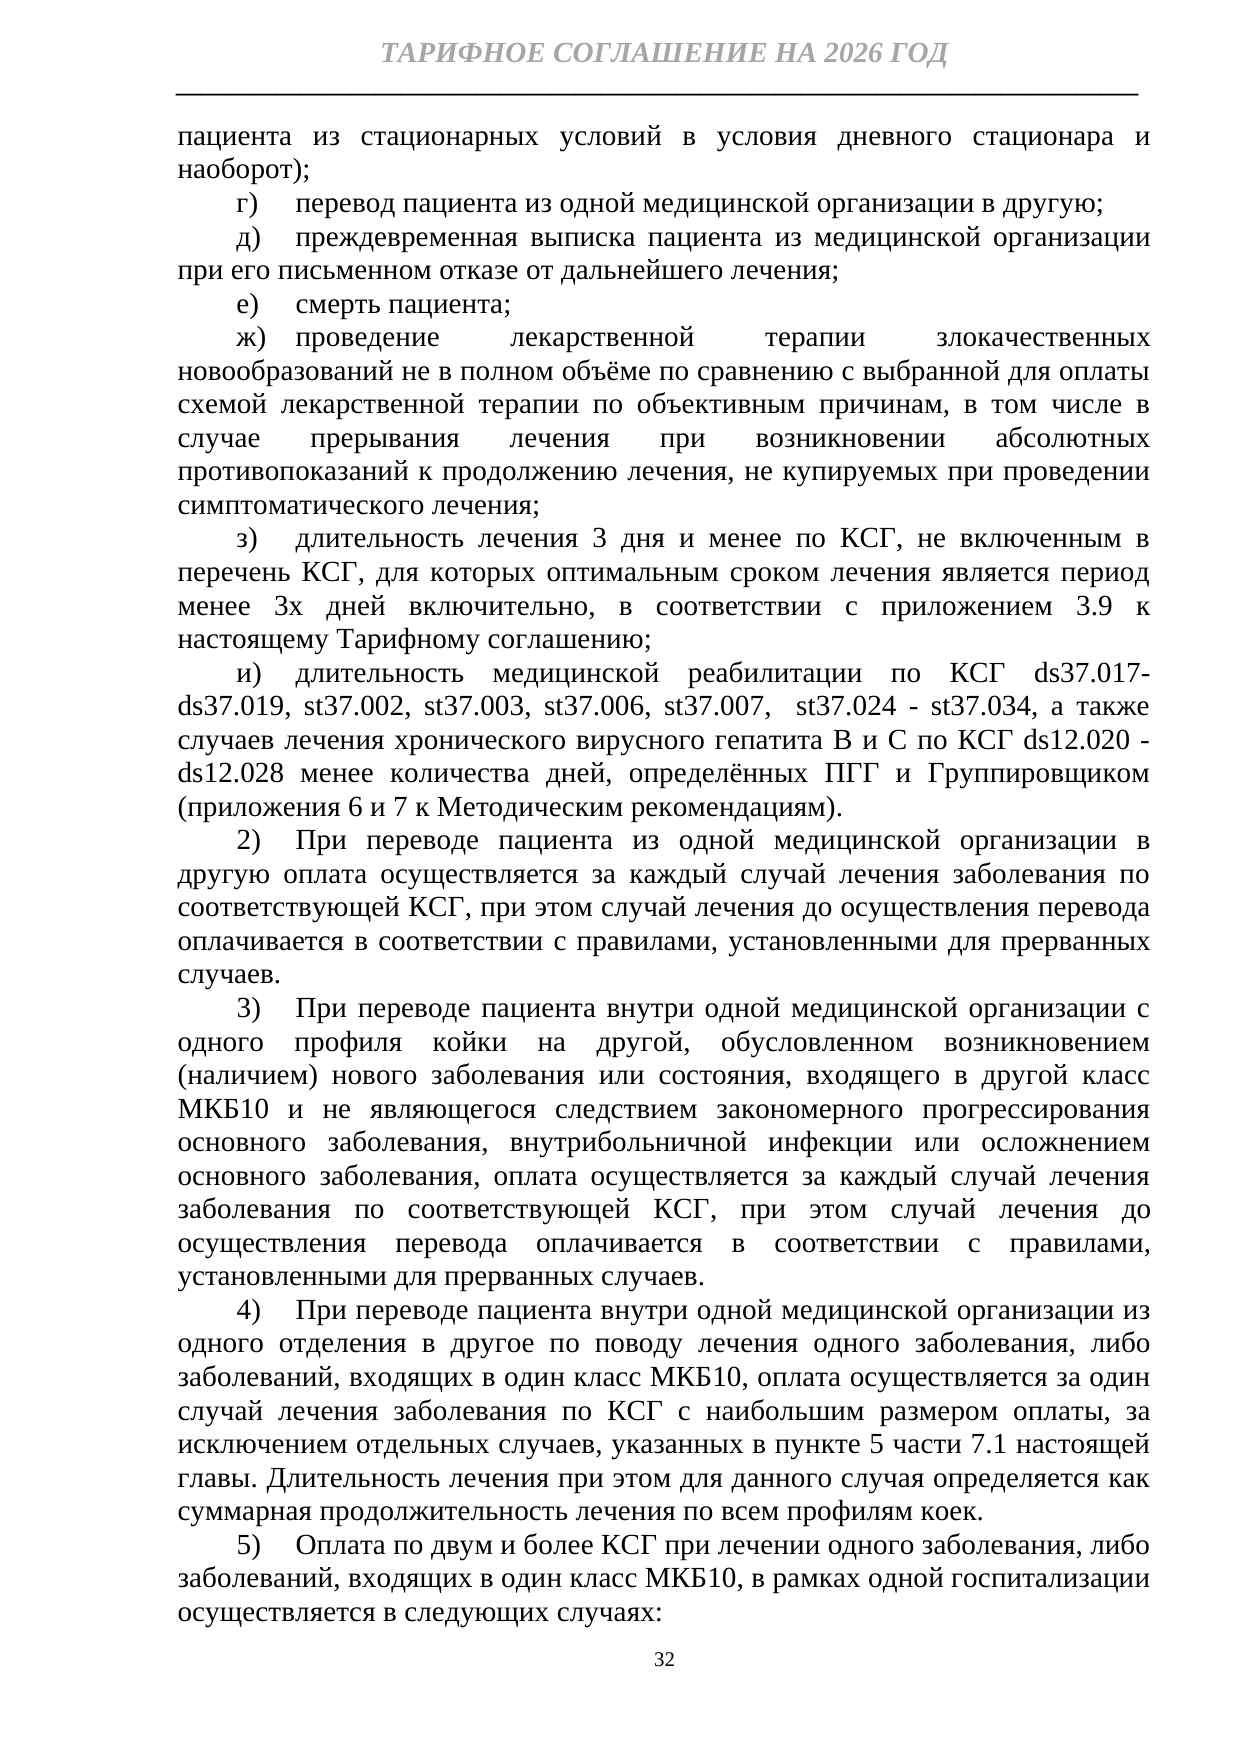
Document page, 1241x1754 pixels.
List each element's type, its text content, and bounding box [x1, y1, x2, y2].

title преждевременная выписка пациента из медицинской организации при его письменном отказе от дальнейшего лечения; [177, 219, 1152, 286]
title При переводе пациента внутри одной медицинской организации с одного профиля койки на другой, обусловленном возникновением (наличием) нового заболевания или состояния, входящего в другой класс МКБ10 и не являющегося следствием закономерного прогрессирования основного заболевания, внутрибольничной инфекции или осложнением основного заболевания, оплата осуществляется за каждый случай лечения заболевания по соответствующей КСГ, при этом случай лечения до осуществления перевода оплачивается в соответствии с правилами, установленными для прерванных случаев. [177, 990, 1152, 1292]
title проведение лекарственной терапии злокачественных новообразований не в полном объёме по сравнению с выбранной для оплаты схемой лекарственной терапии по объективным причинам, в том числе в случае прерывания лечения при возникновении абсолютных противопоказаний к продолжению лечения, не купируемых при проведении симптоматического лечения; [177, 319, 1152, 521]
title длительность лечения 3 дня и менее по КСГ, не включенным в перечень КСГ, для которых оптимальным сроком лечения является период менее 3х дней включительно, в соответствии с приложением 3.9 к настоящему Тарифному соглашению; [177, 521, 1152, 655]
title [177, 118, 1152, 185]
title длительность медицинской реабилитации по КСГ ds37.017- ds37.019, st37.002, st37.003, st37.006, st37.007, st37.024 - st37.034, а также случаев лечения хронического вирусного гепатита B и C по КСГ ds12.020 - ds12.028 менее количества дней, определённых ПГГ и Группировщиком (приложения 6 и 7 к Методическим рекомендациям). [177, 655, 1152, 822]
title перевод пациента из одной медицинской организации в другую; [177, 185, 1152, 219]
title Оплата по двум и более КСГ при лечении одного заболевания, либо заболеваний, входящих в один класс МКБ10, в рамках одной госпитализации осуществляется в следующих случаях: [177, 1527, 1152, 1627]
title смерть пациента; [177, 286, 1152, 319]
title При переводе пациента из одной медицинской организации в другую оплата осуществляется за каждый случай лечения заболевания по соответствующей КСГ, при этом случай лечения до осуществления перевода оплачивается в соответствии с правилами, установленными для прерванных случаев. [177, 822, 1152, 990]
title При переводе пациента внутри одной медицинской организации из одного отделения в другое по поводу лечения одного заболевания, либо заболеваний, входящих в один класс МКБ10, оплата осуществляется за один случай лечения заболевания по КСГ с наибольшим размером оплаты, за исключением отдельных случаев, указанных в пункте 5 части 7.1 настоящей главы. Длительность лечения при этом для данного случая определяется как суммарная продолжительность лечения по всем профилям коек. [177, 1292, 1152, 1527]
